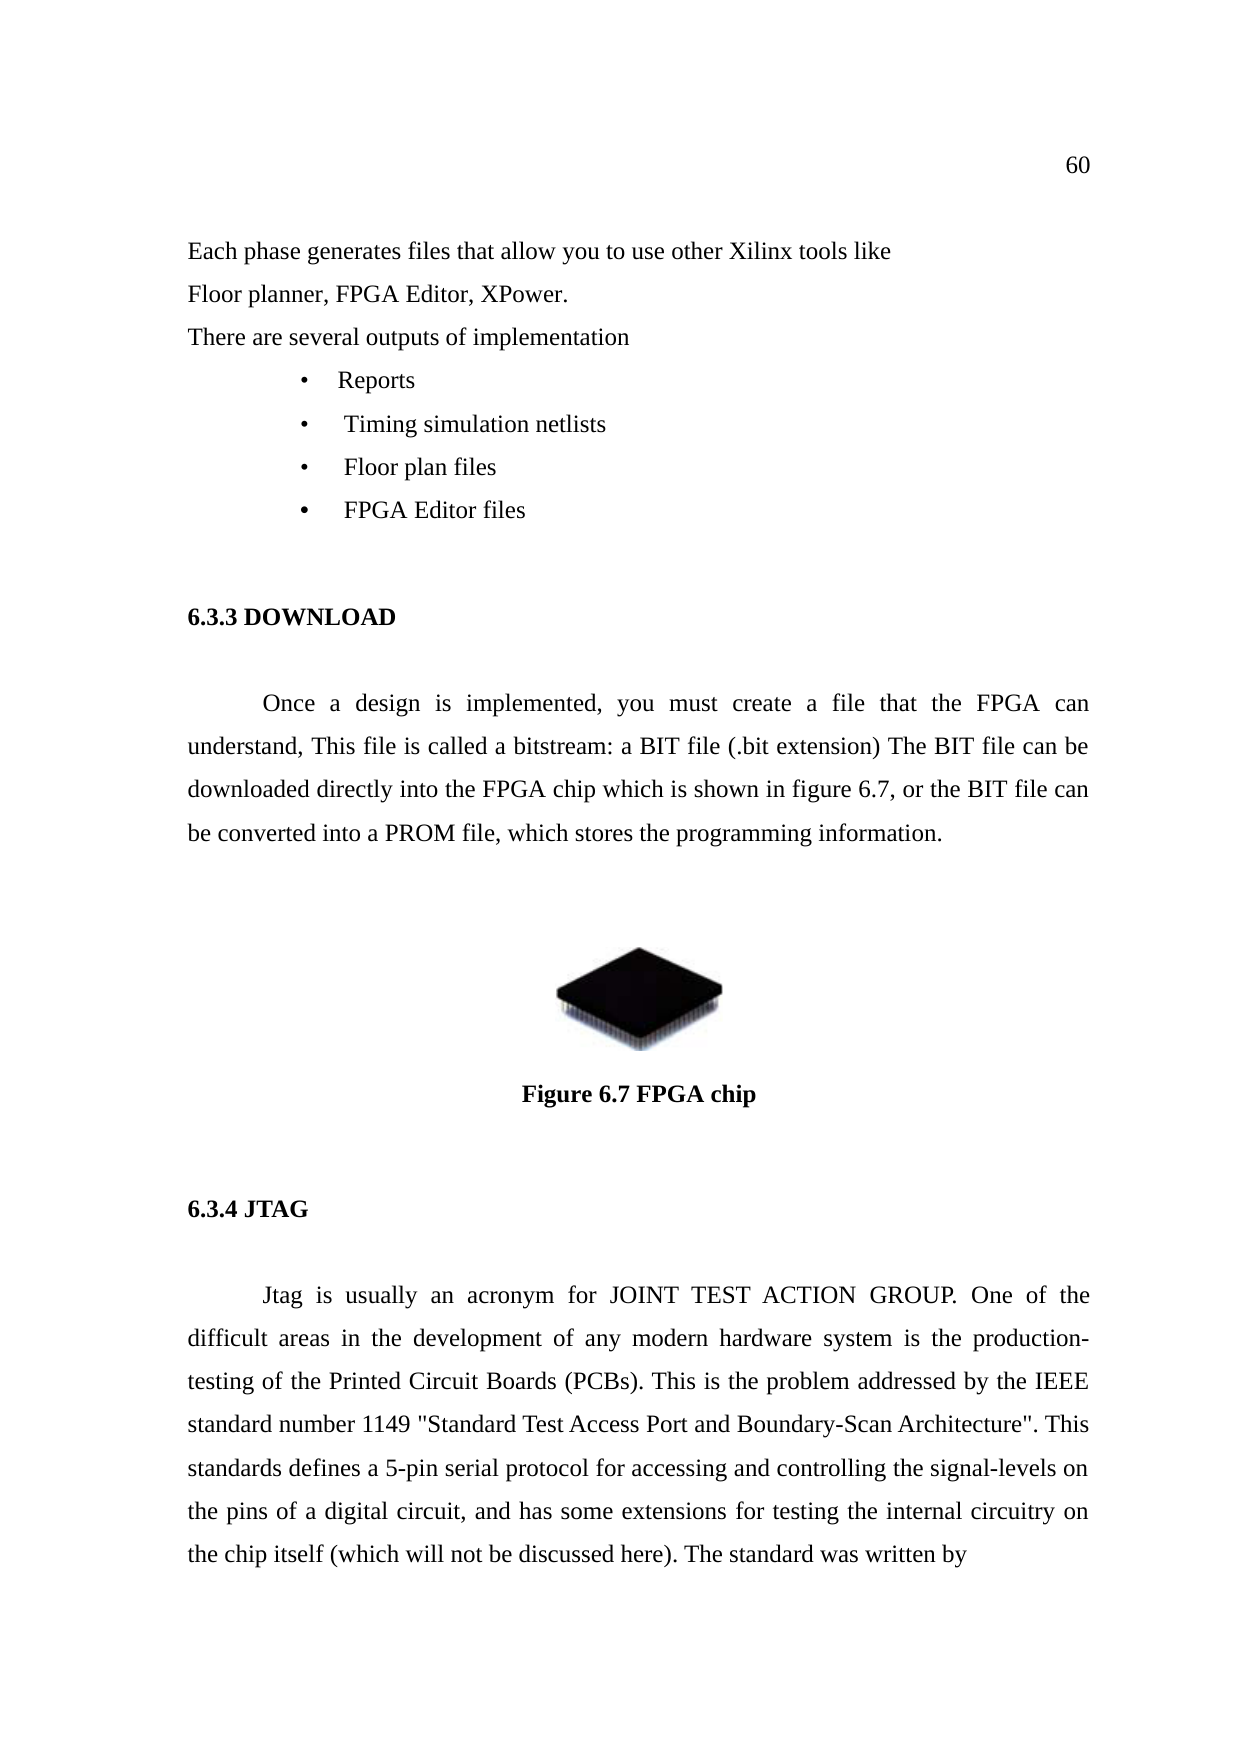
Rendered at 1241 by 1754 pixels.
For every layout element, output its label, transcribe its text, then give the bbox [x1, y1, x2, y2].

list Floor plan files [300, 452, 1090, 481]
list Reports [300, 366, 1090, 394]
list FPGA Editor files [300, 495, 1090, 524]
list Timing simulation netlists [300, 409, 1090, 437]
text Floor planner, FPGA Editor, XPower. [187, 279, 1090, 308]
text 60 [187, 150, 1090, 179]
text 6.3.4 JTAG [187, 1194, 1090, 1223]
text Jtag is usually an acronym for JOINT TEST ACTION GROUP. One of the difficult areas in the development of any modern hardware system is the production-testing of the Printed Circuit Boards (PCBs). This is the problem addressed by the IEEE standard number 1149 "Standard Test Access Port and Boundary-Scan Architecture". This standards defines a 5-pin serial protocol for accessing and controlling the signal-levels on the pins of a digital circuit, and has some extensions for testing the internal circuitry on the chip itself (which will not be discussed here). The standard was written by [187, 1280, 1090, 1568]
text Each phase generates files that allow you to use other Xilinx tools like [187, 236, 1090, 265]
text There are several outputs of implementation [187, 322, 1090, 351]
text 6.3.3 DOWNLOAD [187, 602, 1090, 631]
text Once a design is implemented, you must create a file that the FPGA can understand, This file is called a bitstream: a BIT file (.bit extension) The BIT file can be downloaded directly into the FPGA chip which is shown in figure 6.7, or the BIT file can be converted into a PROM file, which stores the programming information. [187, 688, 1090, 846]
text Figure 6.7 FPGA chip [187, 1079, 1090, 1108]
